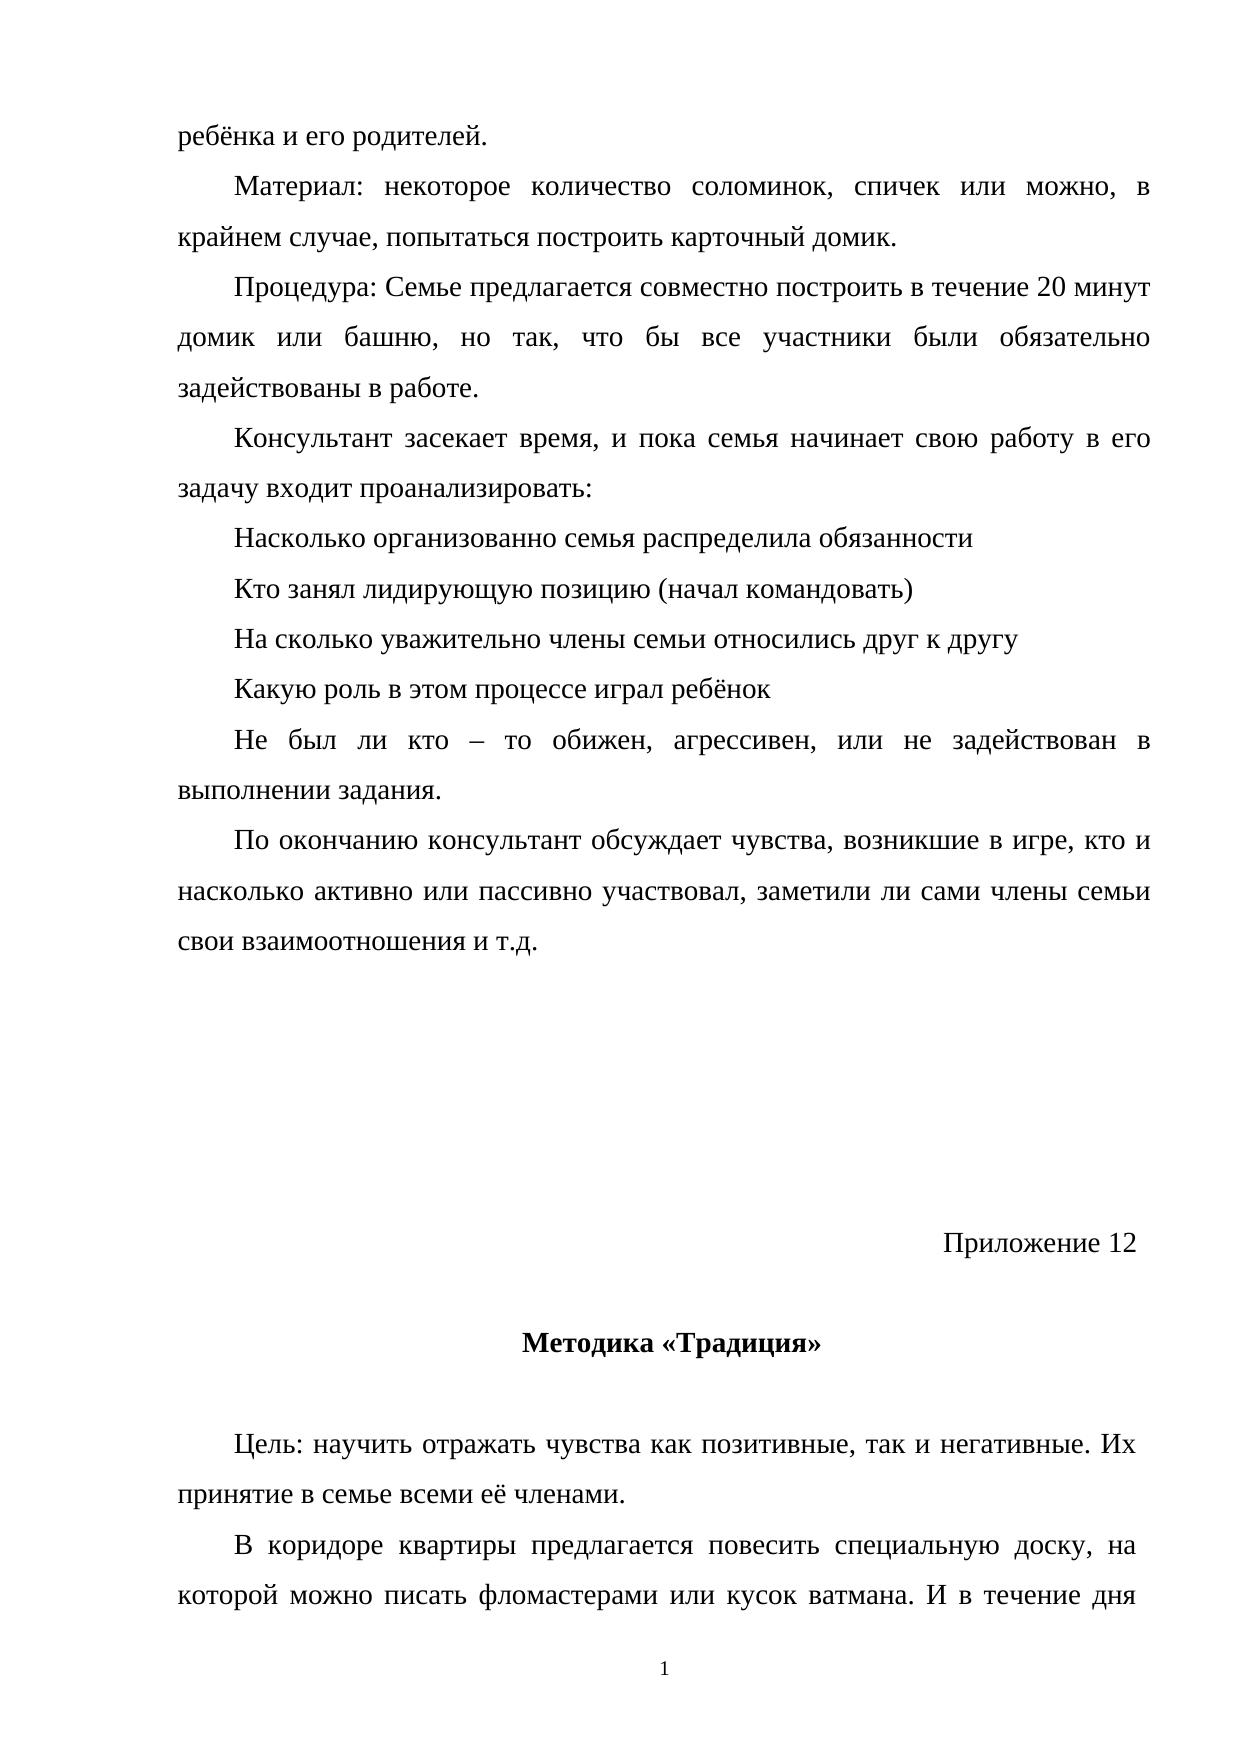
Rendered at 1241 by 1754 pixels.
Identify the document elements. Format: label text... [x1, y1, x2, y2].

text Процедура: Семье предлагается совместно построить в течение 20 минут домик или башню, но так, что бы все участники были обязательно задействованы в работе. [177, 269, 1152, 403]
text Приложение 12 [207, 1225, 1137, 1258]
text Какую роль в этом процессе играл ребёнок [177, 672, 1152, 705]
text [177, 118, 1152, 152]
text Материал: некоторое количество соломинок, спичек или можно, в крайнем случае, попытаться построить карточный домик. [177, 168, 1152, 252]
text Насколько организованно семья распределила обязанности [177, 521, 1152, 554]
text По окончанию консультант обсуждает чувства, возникшие в игре, кто и насколько активно или пассивно участвовал, заметили ли сами члены семьи свои взаимоотношения и т.д. [177, 822, 1152, 957]
text Кто занял лидирующую позицию (начал командовать) [177, 571, 1152, 604]
text Цель: научить отражать чувства как позитивные, так и негативные. Их принятие в семье всеми её членами. [177, 1426, 1137, 1510]
text Не был ли кто – то обижен, агрессивен, или не задействован в выполнении задания. [177, 722, 1152, 806]
text Консультант засекает время, и пока семья начинает свою работу в его задачу входит проанализировать: [177, 420, 1152, 504]
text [177, 1527, 1137, 1611]
text Методика «Традиция» [207, 1326, 1137, 1359]
text На сколько уважительно члены семьи относились друг к другу [177, 621, 1152, 655]
